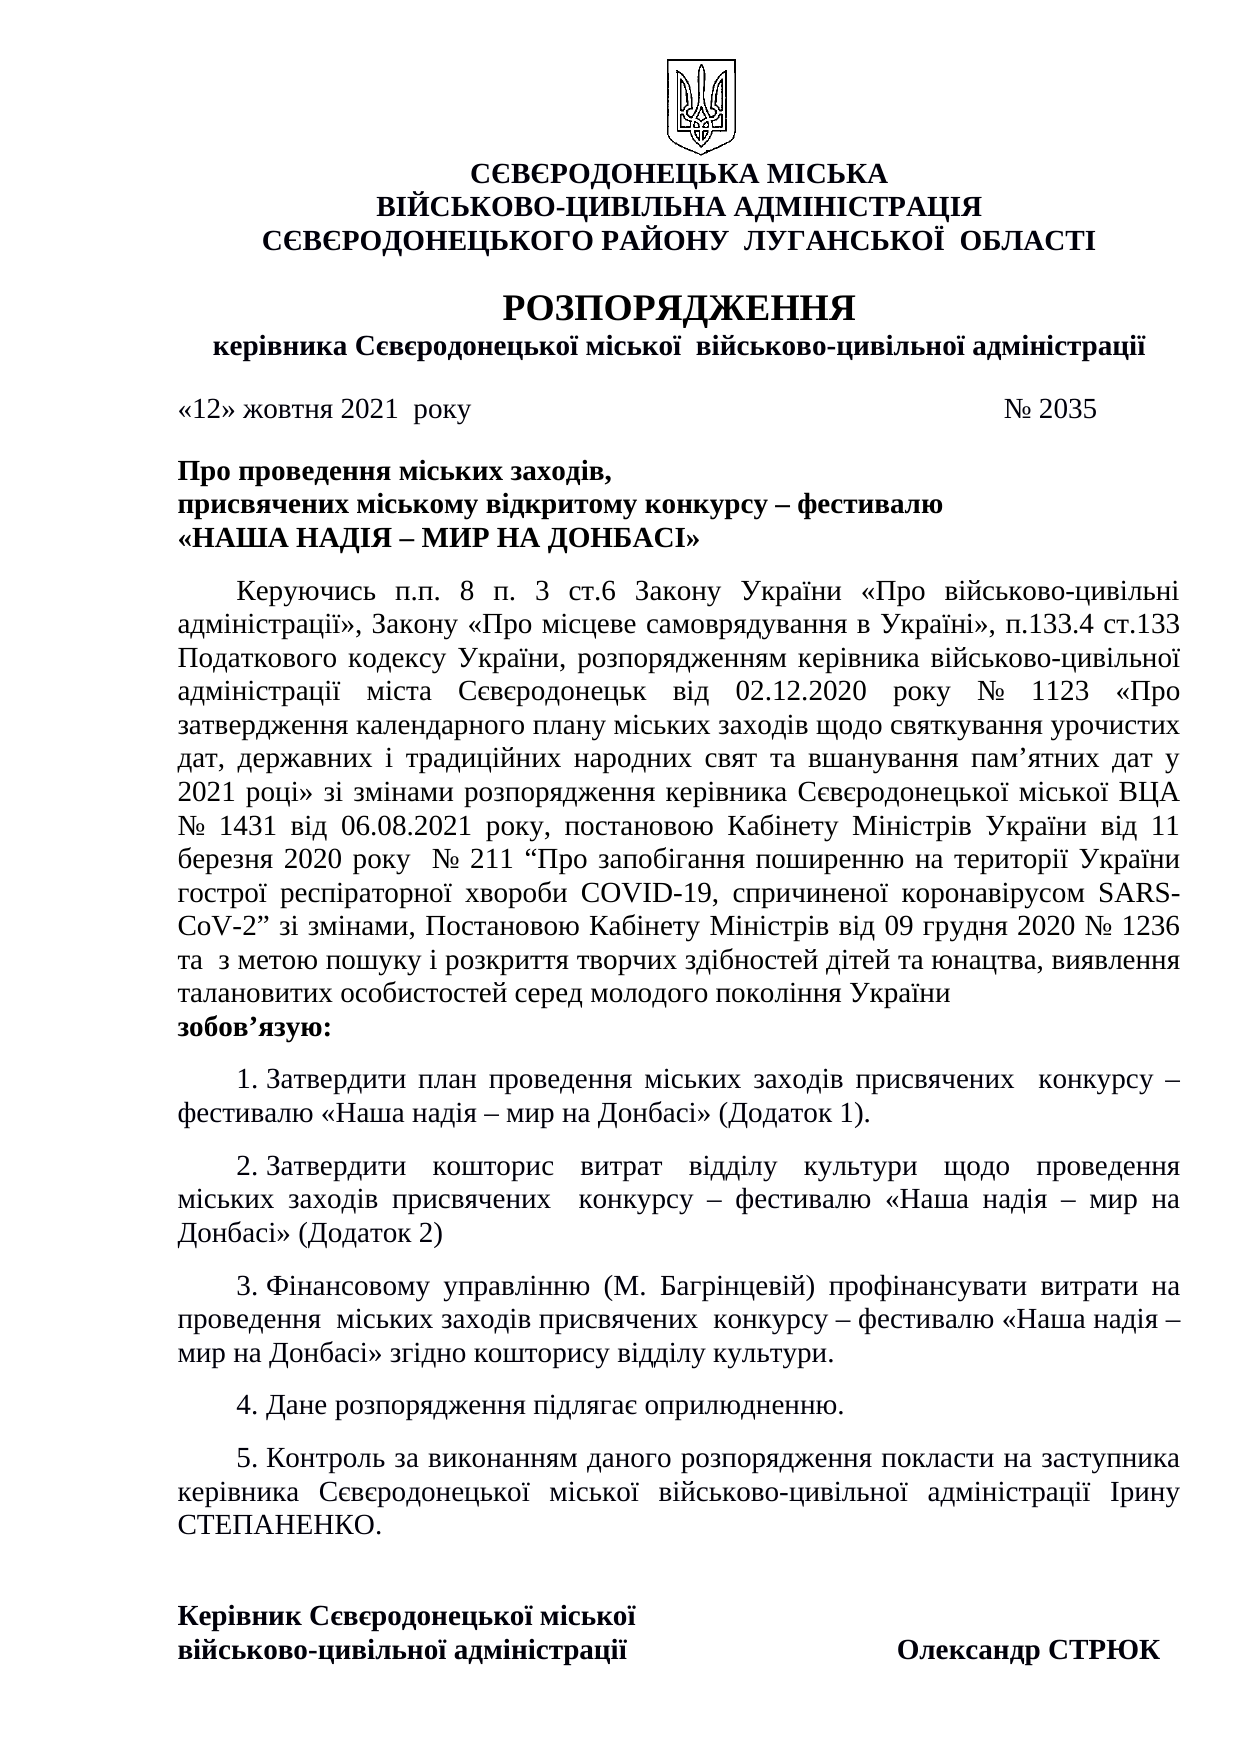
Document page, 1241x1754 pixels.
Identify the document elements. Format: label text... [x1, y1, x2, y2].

list Фінансовому управлінню (М. Багрінцевій) профінансувати витрати на проведення міських заходів присвячених конкурсу – фестивалю «Наша надія – мир на Донбасі» згідно кошторису відділу культури. [177, 1268, 1181, 1368]
text Керівник Сєвєродонецької міської [177, 1598, 1181, 1632]
text Керуючись п.п. 8 п. 3 ст.6 Закону України «Про військово-цивільні адміністрації», Закону «Про місцеве самоврядування в Україні», п.133.4 ст.133 Податкового кодексу України, розпорядженням керівника військово-цивільної адміністрації міста Сєвєродонецьк від 02.12.2020 року № 1123 «Про затвердження календарного плану міських заходів щодо святкування урочистих дат, державних і традиційних народних свят та вшанування пам’ятних дат у 2021 році» зі змінами розпорядження керівника Сєвєродонецької міської ВЦА № 1431 від 06.08.2021 року, постановою Кабінету Міністрів України від 11 березня 2020 року № 211 “Про запобігання поширенню на території України гострої респіраторної хвороби COVID-19, спричиненої коронавірусом SARS-CoV-2” зі змінами, Постановою Кабінету Міністрів від 09 грудня 2020 № 1236 та з метою пошуку і розкриття творчих здібностей дітей та юнацтва, виявлення талановитих особистостей серед молодого покоління України [177, 573, 1181, 1009]
text ВІЙСЬКОВО-ЦИВІЛЬНА АДМІНІСТРАЦІЯ [177, 189, 1181, 223]
text військово-цивільної адміністрації Олександр СТРЮК [177, 1632, 1181, 1665]
list Контроль за виконанням даного розпорядження покласти на заступника керівника Сєвєродонецької міської військово-цивільної адміністрації Ірину СТЕПАНЕНКО. [177, 1440, 1181, 1541]
text «НАША НАДІЯ – МИР НА ДОНБАСІ» [177, 520, 1181, 554]
title РОЗПОРЯДЖЕННЯ [177, 285, 1181, 328]
text «12» жовтня 2021 року № 2035 [177, 391, 1181, 424]
text зобов’язую: [177, 1009, 1181, 1042]
text керівника Сєвєродонецької міської військово-цивільної адміністрації [177, 328, 1181, 362]
list Затвердити план проведення міських заходів присвячених конкурсу – фестивалю «Наша надія – мир на Донбасі» (Додаток 1). [177, 1062, 1181, 1129]
text СЄВЄРОДОНЕЦЬКОГО РАЙОНУ ЛУГАНСЬКОЇ ОБЛАСТІ [177, 223, 1181, 257]
text СЄВЄРОДОНЕЦЬКА МІСЬКА [177, 156, 1181, 189]
list Дане розпорядження підлягає оприлюдненню. [177, 1387, 1181, 1421]
text Про проведення міських заходів, [177, 453, 1200, 487]
text присвячених міському відкритому конкурсу – фестивалю [177, 487, 1200, 520]
list Затвердити кошторис витрат відділу культури щодо проведення міських заходів присвячених конкурсу – фестивалю «Наша надія – мир на Донбасі» (Додаток 2) [177, 1148, 1181, 1248]
